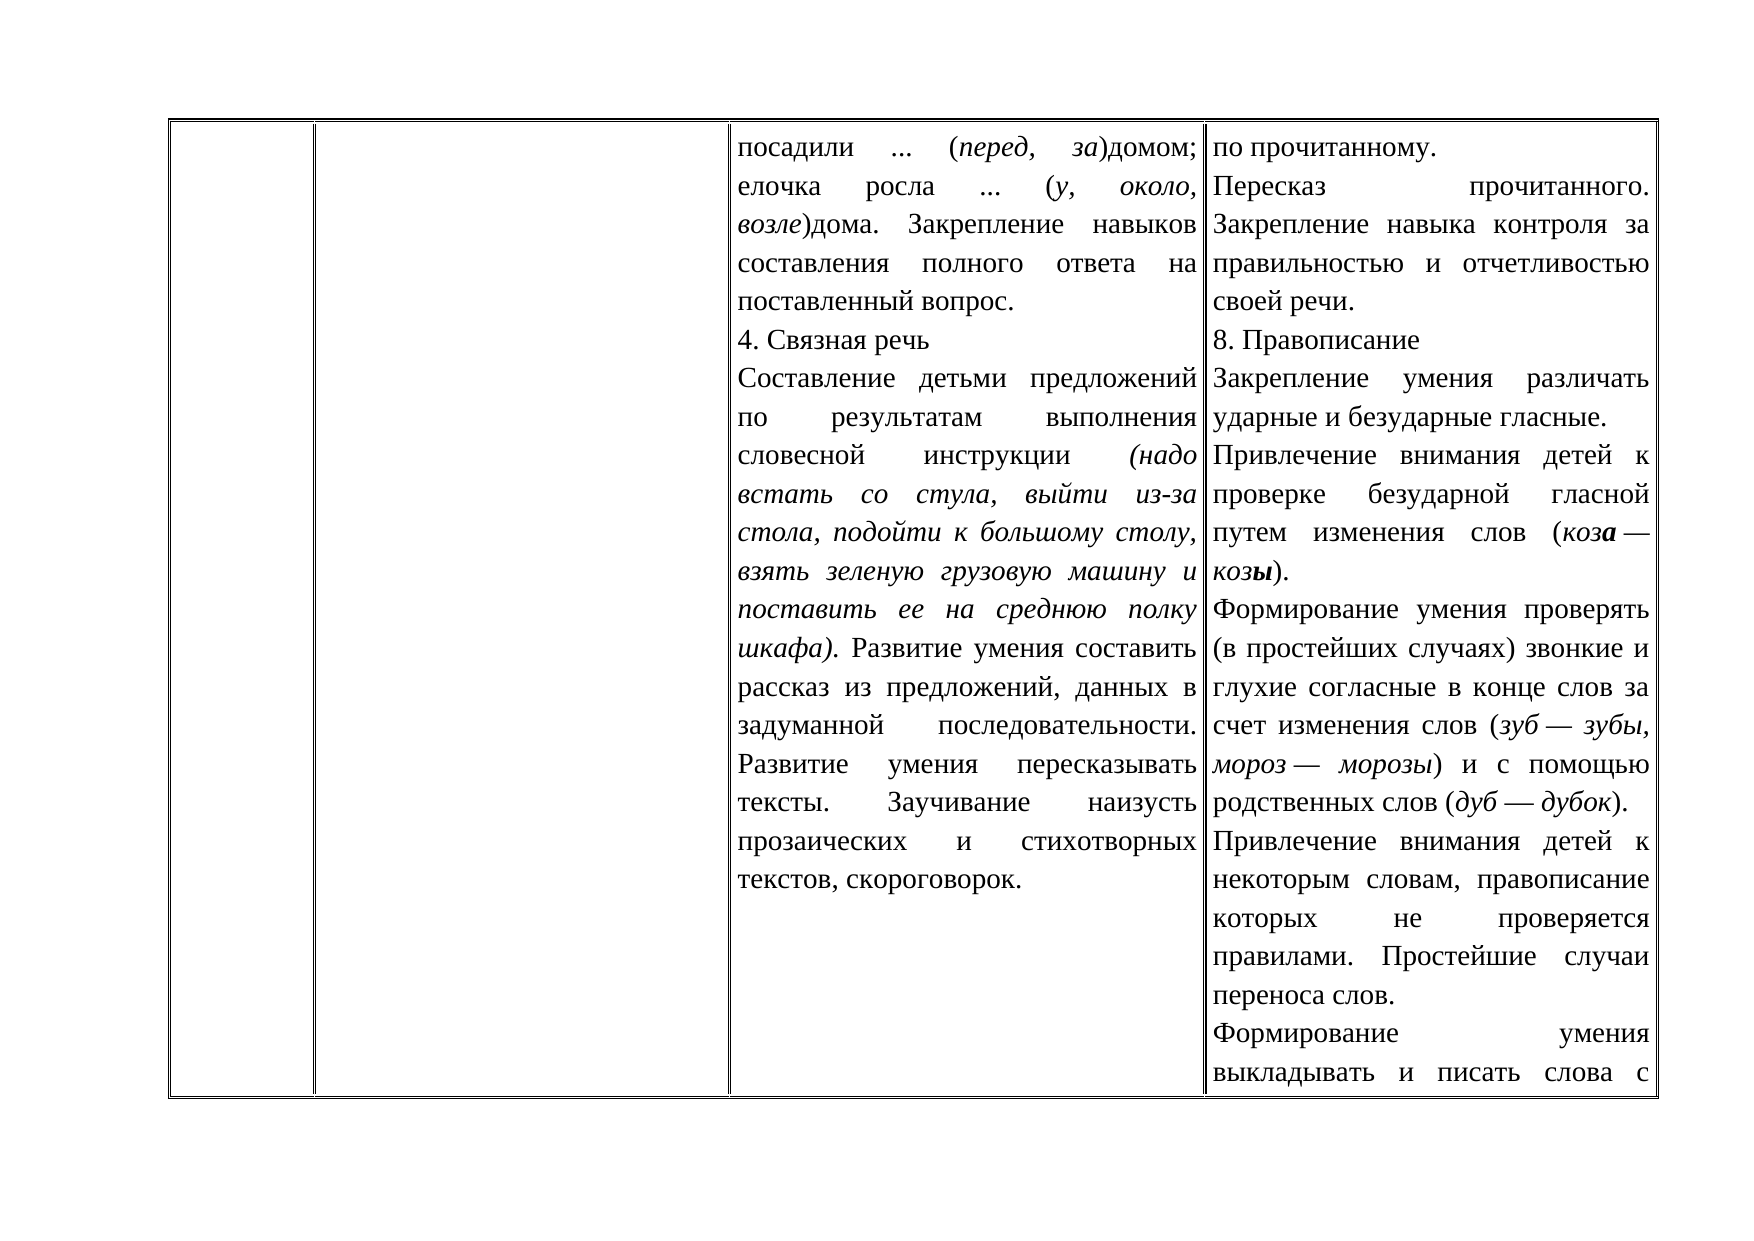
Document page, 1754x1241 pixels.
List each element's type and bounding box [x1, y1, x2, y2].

table_cell [315, 122, 729, 1096]
table_cell [730, 120, 1205, 1096]
table_cell [171, 122, 314, 1096]
table_cell [1205, 122, 1656, 1096]
